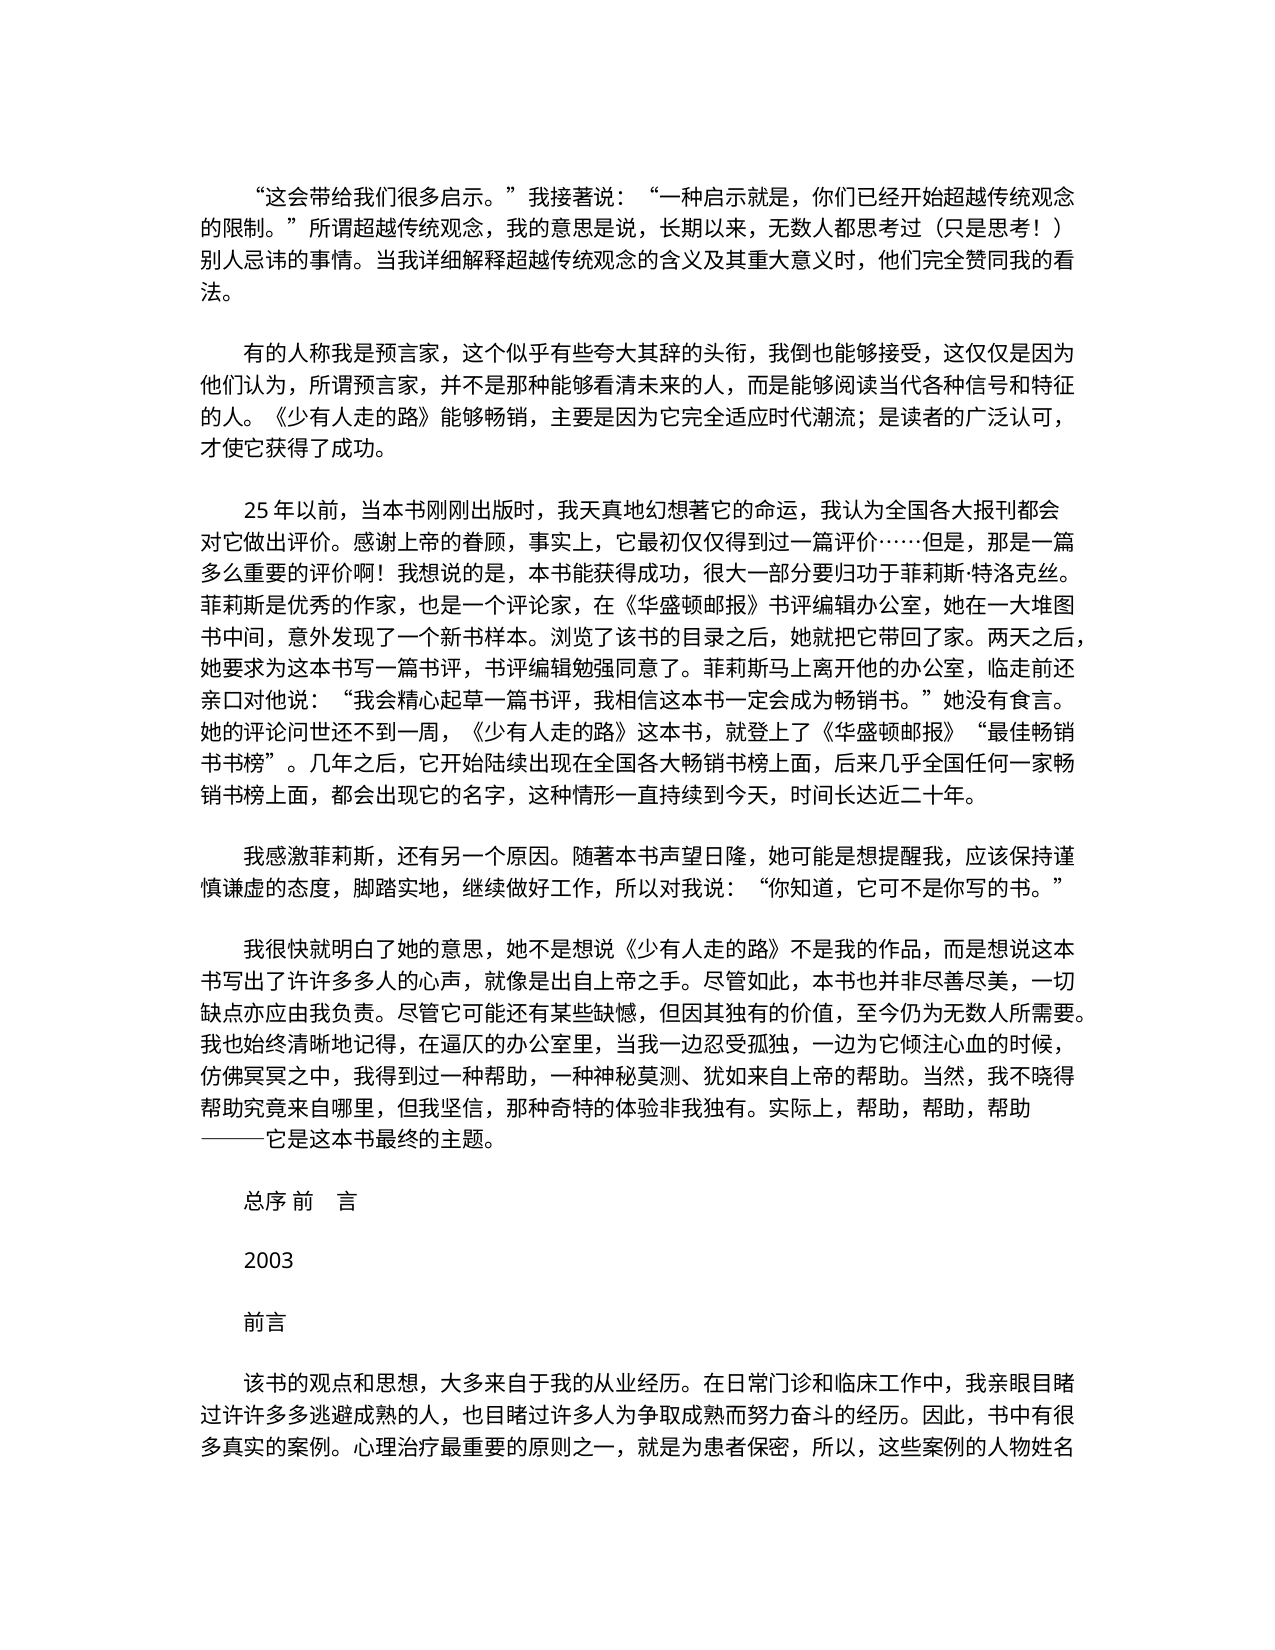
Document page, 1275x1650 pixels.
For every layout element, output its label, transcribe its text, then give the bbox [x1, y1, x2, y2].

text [200, 1366, 1075, 1461]
text 我很快就明白了她的意思，她不是想说《少有人走的路》不是我的作品，而是想说这本书写出了许许多多人的心声，就像是出自上帝之手。尽管如此，本书也并非尽善尽美，一切缺点亦应由我负责。尽管它可能还有某些缺憾，但因其独有的价值，至今仍为无数人所需要。我也始终清晰地记得，在逼仄的办公室里，当我一边忍受孤独，一边为它倾注心血的时候，仿佛冥冥之中，我得到过一种帮助，一种神秘莫测、犹如来自上帝的帮助。当然，我不晓得帮助究竟来自哪里，但我坚信，那种奇特的体验非我独有。实际上，帮助，帮助，帮助———它是这本书最终的主题。 [200, 932, 1075, 1154]
text 有的人称我是预言家，这个似乎有些夸大其辞的头衔，我倒也能够接受，这仅仅是因为他们认为，所谓预言家，并不是那种能够看清未来的人，而是能够阅读当代各种信号和特征的人。《少有人走的路》能够畅销，主要是因为它完全适应时代潮流；是读者的广泛认可，才使它获得了成功。 [200, 336, 1075, 463]
text 我感激菲莉斯，还有另一个原因。随著本书声望日隆，她可能是想提醒我，应该保持谨慎谦虚的态度，脚踏实地，继续做好工作，所以对我说：“你知道，它可不是你写的书。” [200, 839, 1075, 903]
text 25年以前，当本书刚刚出版时，我天真地幻想著它的命运，我认为全国各大报刊都会对它做出评价。感谢上帝的眷顾，事实上，它最初仅仅得到过一篇评价……但是，那是一篇多么重要的评价啊！我想说的是，本书能获得成功，很大一部分要归功于菲莉斯·特洛克丝。菲莉斯是优秀的作家，也是一个评论家，在《华盛顿邮报》书评编辑办公室，她在一大堆图书中间，意外发现了一个新书样本。浏览了该书的目录之后，她就把它带回了家。两天之后，她要求为这本书写一篇书评，书评编辑勉强同意了。菲莉斯马上离开他的办公室，临走前还亲口对他说：“我会精心起草一篇书评，我相信这本书一定会成为畅销书。”她没有食言。她的评论问世还不到一周，《少有人走的路》这本书，就登上了《华盛顿邮报》“最佳畅销书书榜”。几年之后，它开始陆续出现在全国各大畅销书榜上面，后来几乎全国任何一家畅销书榜上面，都会出现它的名字，这种情形一直持续到今天，时间长达近二十年。 [200, 493, 1075, 809]
text “这会带给我们很多启示。”我接著说：“一种启示就是，你们已经开始超越传统观念的限制。”所谓超越传统观念，我的意思是说，长期以来，无数人都思考过（只是思考！）别人忌讳的事情。当我详细解释超越传统观念的含义及其重大意义时，他们完全赞同我的看法。 [200, 180, 1075, 306]
text 前言 [200, 1305, 1075, 1337]
text 总序 前 言 [200, 1184, 1075, 1216]
text 2003 [200, 1245, 1075, 1275]
